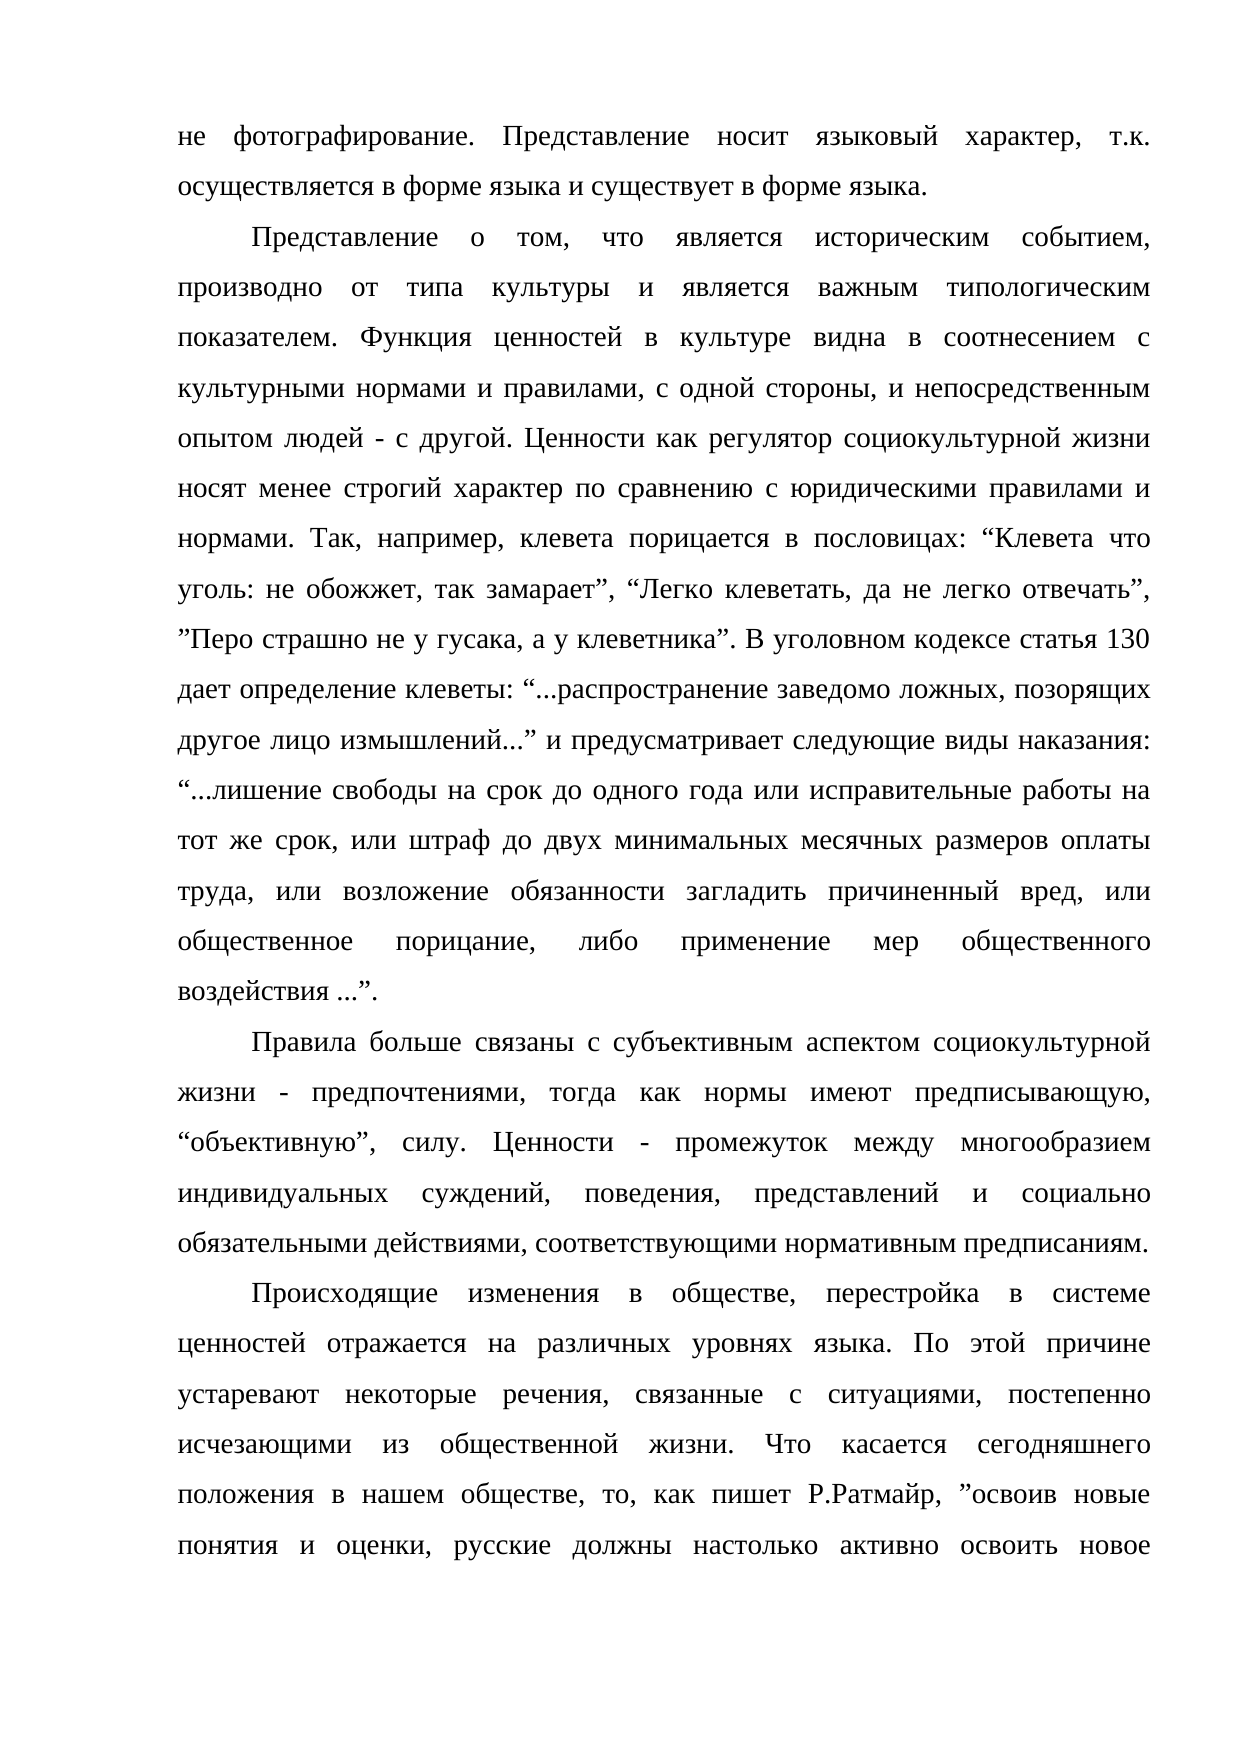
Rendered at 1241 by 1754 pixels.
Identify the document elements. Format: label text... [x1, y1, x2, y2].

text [177, 118, 1152, 202]
text Правила больше связаны с субъективным аспектом социокультурной жизни - предпочтениями, тогда как нормы имеют предписывающую, “объективную”, силу. Ценности - промежуток между многообразием индивидуальных суждений, поведения, представлений и социально обязательными действиями, соответствующими нормативным предписаниям. [177, 1024, 1152, 1258]
text Представление о том, что является историческим событием, производно от типа культуры и является важным типологическим показателем. Функция ценностей в культуре видна в соотнесением с культурными нормами и правилами, с одной стороны, и непосредственным опытом людей - с другой. Ценности как регулятор социокультурной жизни носят менее строгий характер по сравнению с юридическими правилами и нормами. Так, например, клевета порицается в пословицах: “Клевета что уголь: не обожжет, так замарает”, “Легко клеветать, да не легко отвечать”, ”Перо страшно не у гусака, а у клеветника”. В уголовном кодексе статья 130 дает определение клеветы: “...распространение заведомо ложных, позорящих другое лицо измышлений...” и предусматривает следующие виды наказания: “...лишение свободы на срок до одного года или исправительные работы на тот же срок, или штраф до двух минимальных месячных размеров оплаты труда, или возложение обязанности загладить причиненный вред, или общественное порицание, либо применение мер общественного воздействия ...”. [177, 219, 1152, 1007]
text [177, 1275, 1152, 1560]
